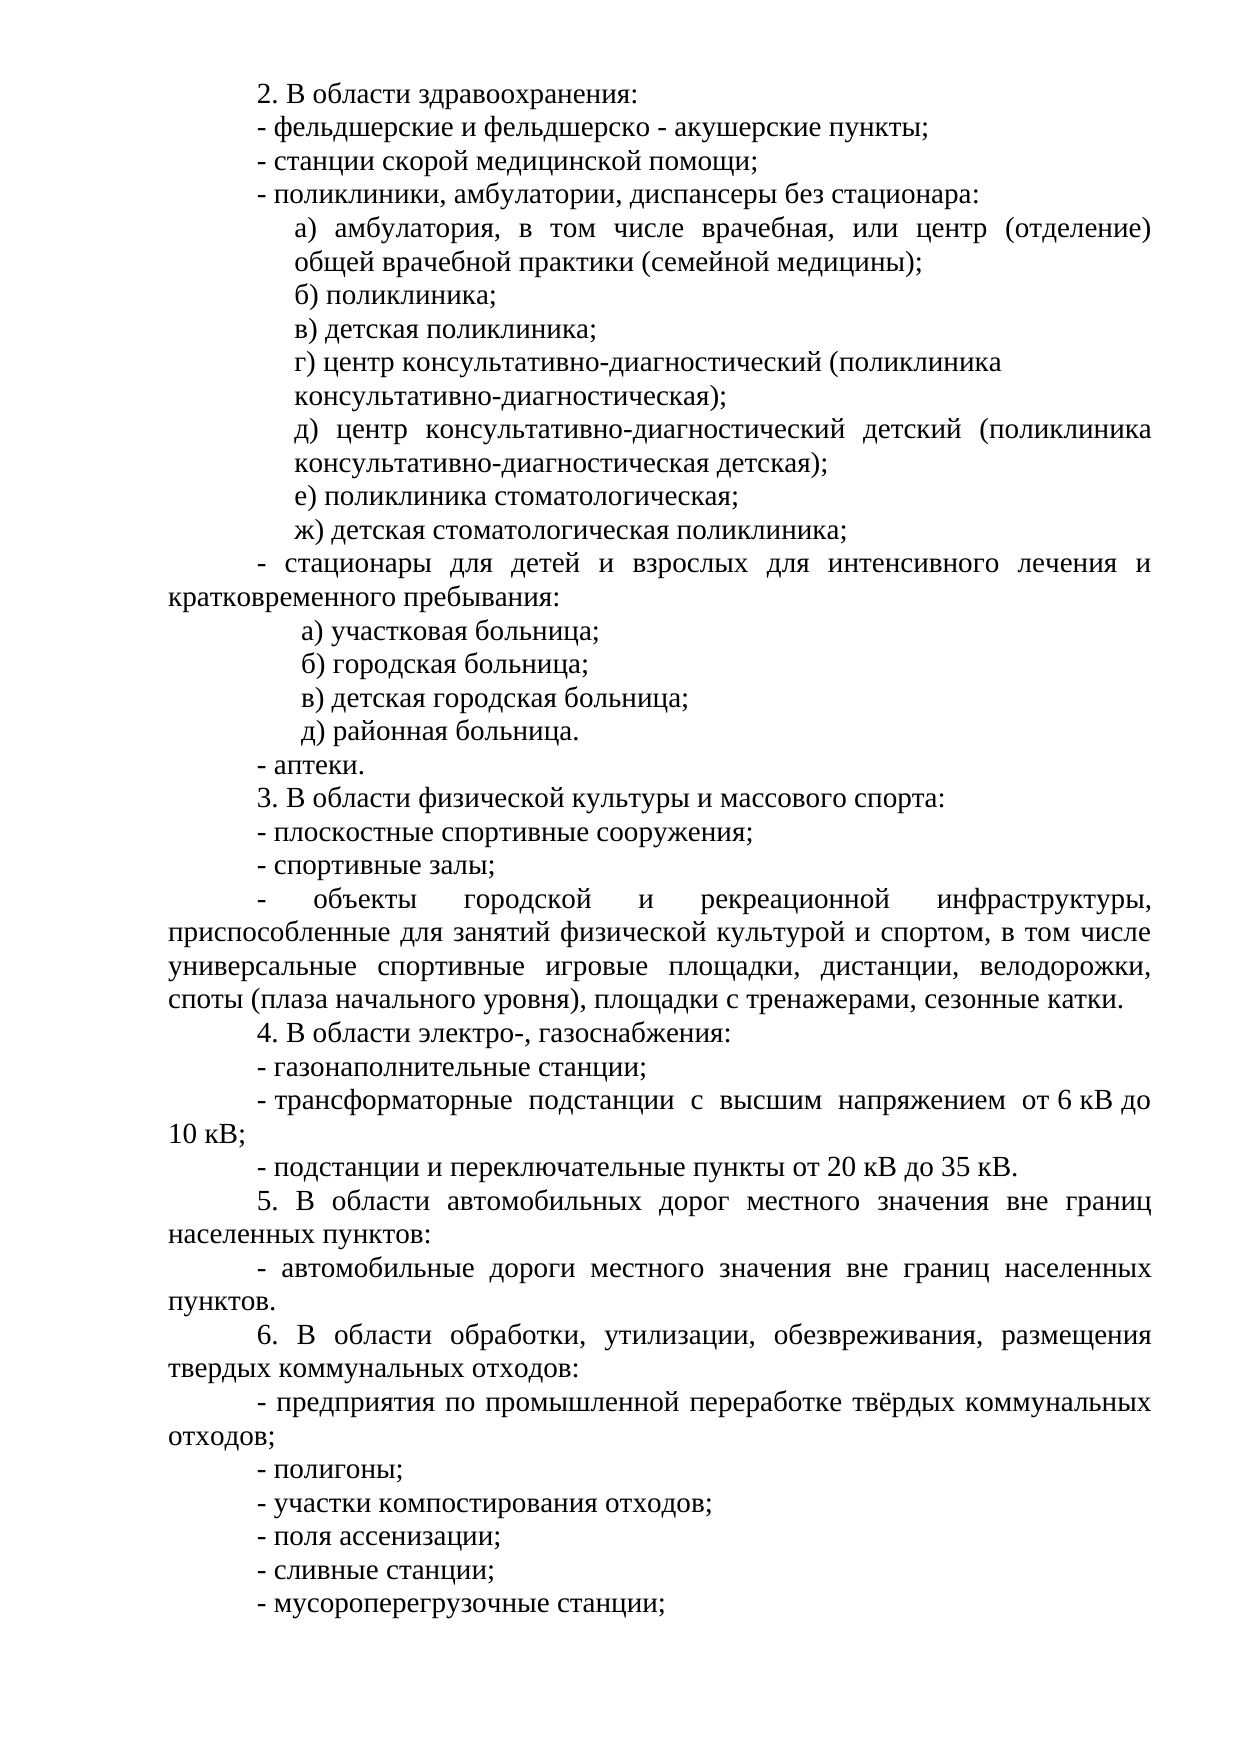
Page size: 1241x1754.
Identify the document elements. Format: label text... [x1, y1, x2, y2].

text 6. В области обработки, утилизации, обезвреживания, размещения твердых коммунальных отходов: [168, 1317, 1152, 1384]
text - полигоны; [168, 1451, 1152, 1485]
text 3. В области физической культуры и массового спорта: [168, 780, 1152, 814]
text - подстанции и переключательные пункты от 20 кВ до 35 кВ. [168, 1149, 1152, 1183]
text ж) детская стоматологическая поликлиника; [294, 512, 1152, 546]
text 5. В области автомобильных дорог местного значения вне границ населенных пунктов: [168, 1183, 1152, 1250]
text 4. В области электро-, газоснабжения: [168, 1015, 1152, 1049]
text б) поликлиника; [294, 277, 1152, 311]
text - фельдшерские и фельдшерско - акушерские пункты; [168, 109, 1152, 143]
text 2. В области здравоохранения: [168, 76, 1152, 109]
text - стационары для детей и взрослых для интенсивного лечения и кратковременного пребывания: [168, 546, 1152, 613]
text в) детская поликлиника; [294, 311, 1152, 344]
text е) поликлиника стоматологическая; [294, 478, 1152, 512]
text - станции скорой медицинской помощи; [168, 143, 1152, 177]
text - трансформаторные подстанции с высшим напряжением от 6 кВ до 10 кВ; [168, 1082, 1152, 1149]
text - объекты городской и рекреационной инфраструктуры, приспособленные для занятий физической культурой и спортом, в том числе универсальные спортивные игровые площадки, дистанции, велодорожки, споты (плаза начального уровня), площадки с тренажерами, сезонные катки. [168, 881, 1152, 1015]
text - спортивные залы; [168, 847, 1152, 881]
text а) амбулатория, в том числе врачебная, или центр (отделение) общей врачебной практики (семейной медицины); [294, 210, 1152, 277]
text - поля ассенизации; [168, 1518, 1152, 1552]
text д) центр консультативно-диагностический детский (поликлиника консультативно-диагностическая детская); [294, 411, 1152, 478]
text - предприятия по промышленной переработке твёрдых коммунальных отходов; [168, 1384, 1152, 1451]
text д) районная больница. [301, 713, 1152, 747]
text - мусороперегрузочные станции; [168, 1585, 1152, 1619]
text - сливные станции; [168, 1552, 1152, 1585]
text - поликлиники, амбулатории, диспансеры без стационара: [168, 177, 1152, 210]
text - аптеки. [168, 747, 1152, 780]
text в) детская городская больница; [301, 680, 1152, 713]
text - плоскостные спортивные сооружения; [168, 814, 1152, 847]
text - газонаполнительные станции; [168, 1049, 1152, 1082]
text г) центр консультативно-диагностический (поликлиника консультативно-диагностическая); [294, 344, 1152, 411]
text - участки компостирования отходов; [168, 1485, 1152, 1518]
text - автомобильные дороги местного значения вне границ населенных пунктов. [168, 1250, 1152, 1317]
text б) городская больница; [301, 646, 1152, 680]
text а) участковая больница; [301, 613, 1152, 646]
